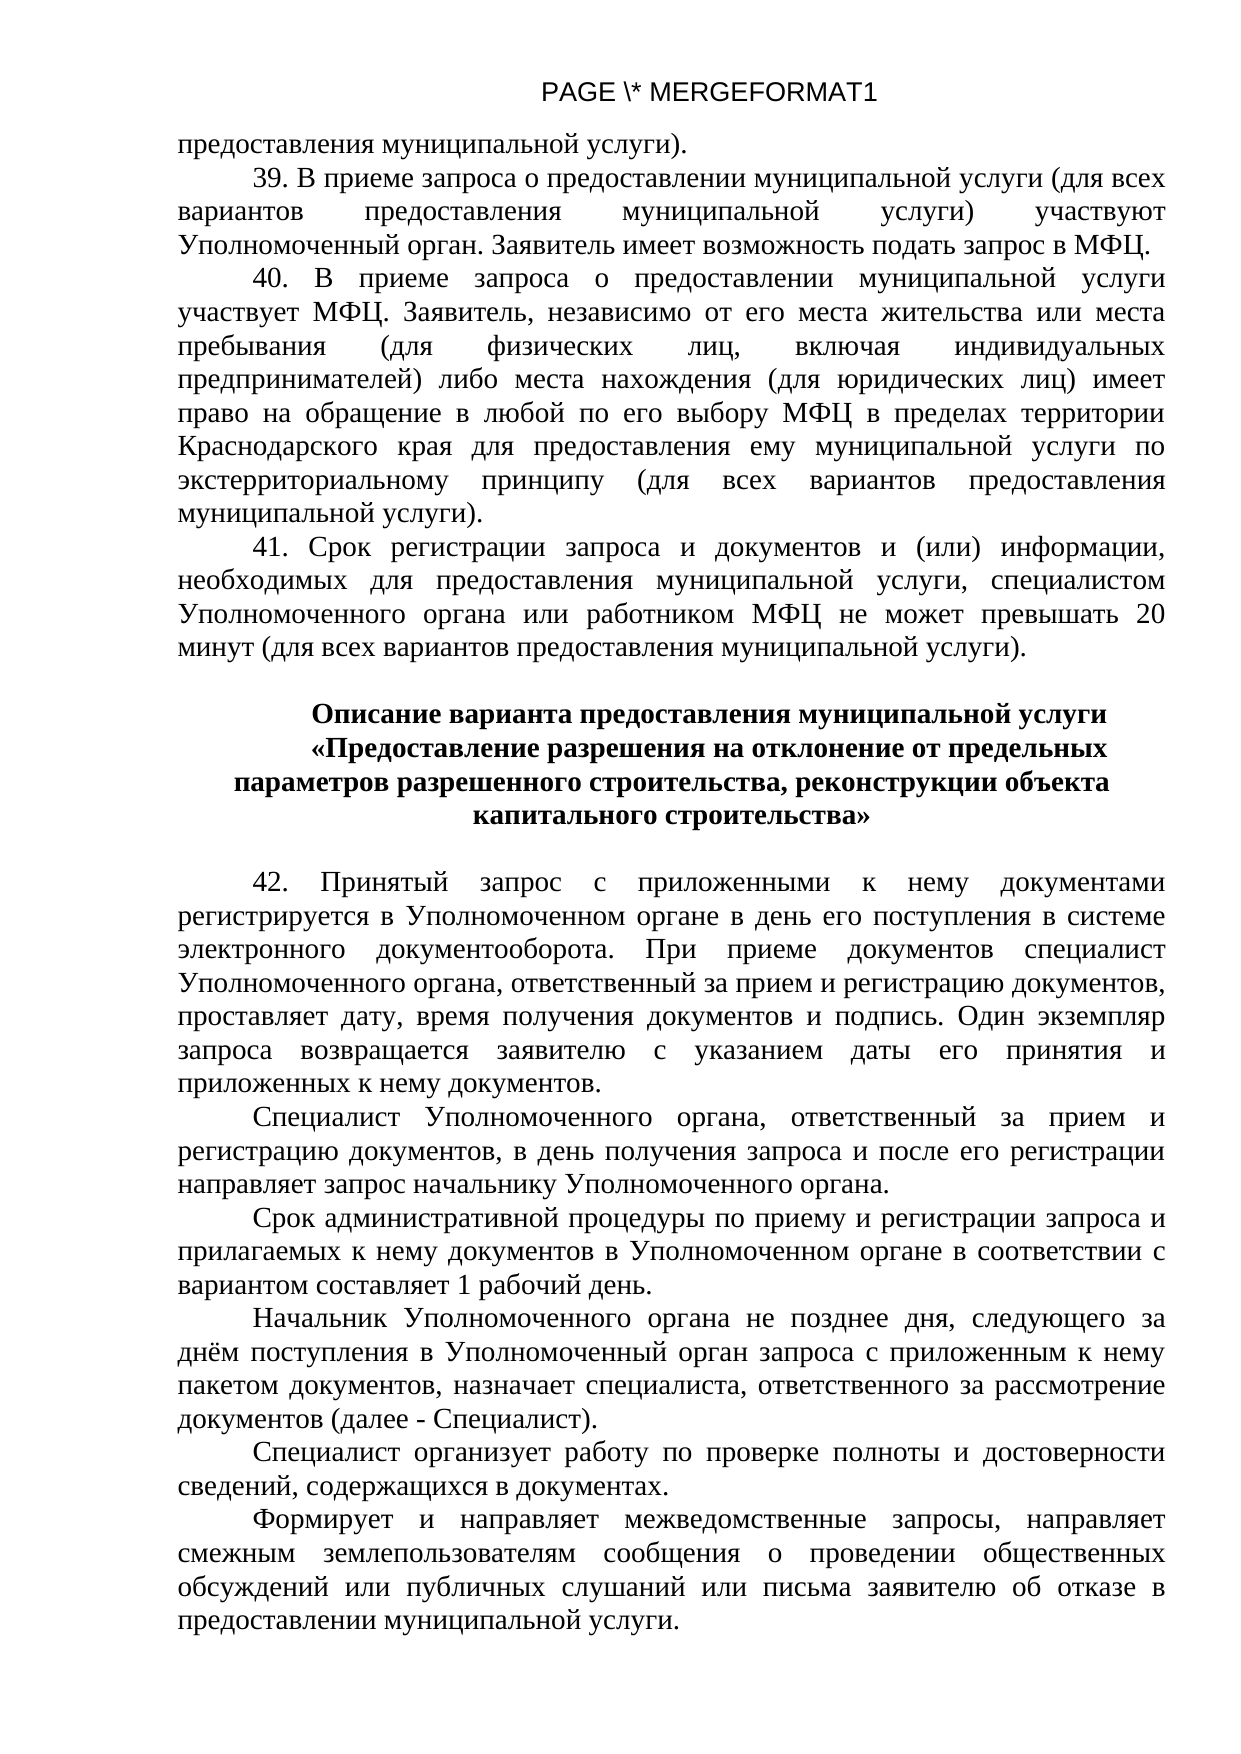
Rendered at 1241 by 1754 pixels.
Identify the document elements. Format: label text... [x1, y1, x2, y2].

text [177, 126, 1166, 160]
text 39. В приеме запроса о предоставлении муниципальной услуги (для всех вариантов предоставления муниципальной услуги) участвуют Уполномоченный орган. Заявитель имеет возможность подать запрос в МФЦ. [177, 160, 1166, 261]
text Начальник Уполномоченного органа не позднее дня, следующего за днём поступления в Уполномоченный орган запроса с приложенным к нему пакетом документов, назначает специалиста, ответственного за рассмотрение документов (далее - Специалист). [177, 1300, 1166, 1434]
text 41. Срок регистрации запроса и документов и (или) информации, необходимых для предоставления муниципальной услуги, специалистом Уполномоченного органа или работником МФЦ не может превышать 20 минут (для всех вариантов предоставления муниципальной услуги). [177, 529, 1166, 663]
text 40. В приеме запроса о предоставлении муниципальной услуги участвует МФЦ. Заявитель, независимо от его места жительства или места пребывания (для физических лиц, включая индивидуальных предпринимателей) либо места нахождения (для юридических лиц) имеет право на обращение в любой по его выбору МФЦ в пределах территории Краснодарского края для предоставления ему муниципальной услуги по экстерриториальному принципу (для всех вариантов предоставления муниципальной услуги). [177, 261, 1166, 529]
subtitle «Предоставление разрешения на отклонение от предельных параметров разрешенного строительства, реконструкции объекта капитального строительства» [177, 730, 1166, 831]
text 42. Принятый запрос с приложенными к нему документами регистрируется в Уполномоченном органе в день его поступления в системе электронного документооборота. При приеме документов специалист Уполномоченного органа, ответственный за прием и регистрацию документов, проставляет дату, время получения документов и подпись. Один экземпляр запроса возвращается заявителю с указанием даты его принятия и приложенных к нему документов. [177, 864, 1166, 1099]
text Формирует и направляет межведомственные запросы, направляет смежным землепользователям сообщения о проведении общественных обсуждений или публичных слушаний или письма заявителю об отказе в предоставлении муниципальной услуги. [177, 1502, 1166, 1636]
text Срок административной процедуры по приему и регистрации запроса и прилагаемых к нему документов в Уполномоченном органе в соответствии с вариантом составляет 1 рабочий день. [177, 1200, 1166, 1300]
text Специалист организует работу по проверке полноты и достоверности сведений, содержащихся в документах. [177, 1434, 1166, 1502]
text Специалист Уполномоченного органа, ответственный за прием и регистрацию документов, в день получения запроса и после его регистрации направляет запрос начальнику Уполномоченного органа. [177, 1099, 1166, 1200]
subtitle Описание варианта предоставления муниципальной услуги [177, 697, 1166, 730]
